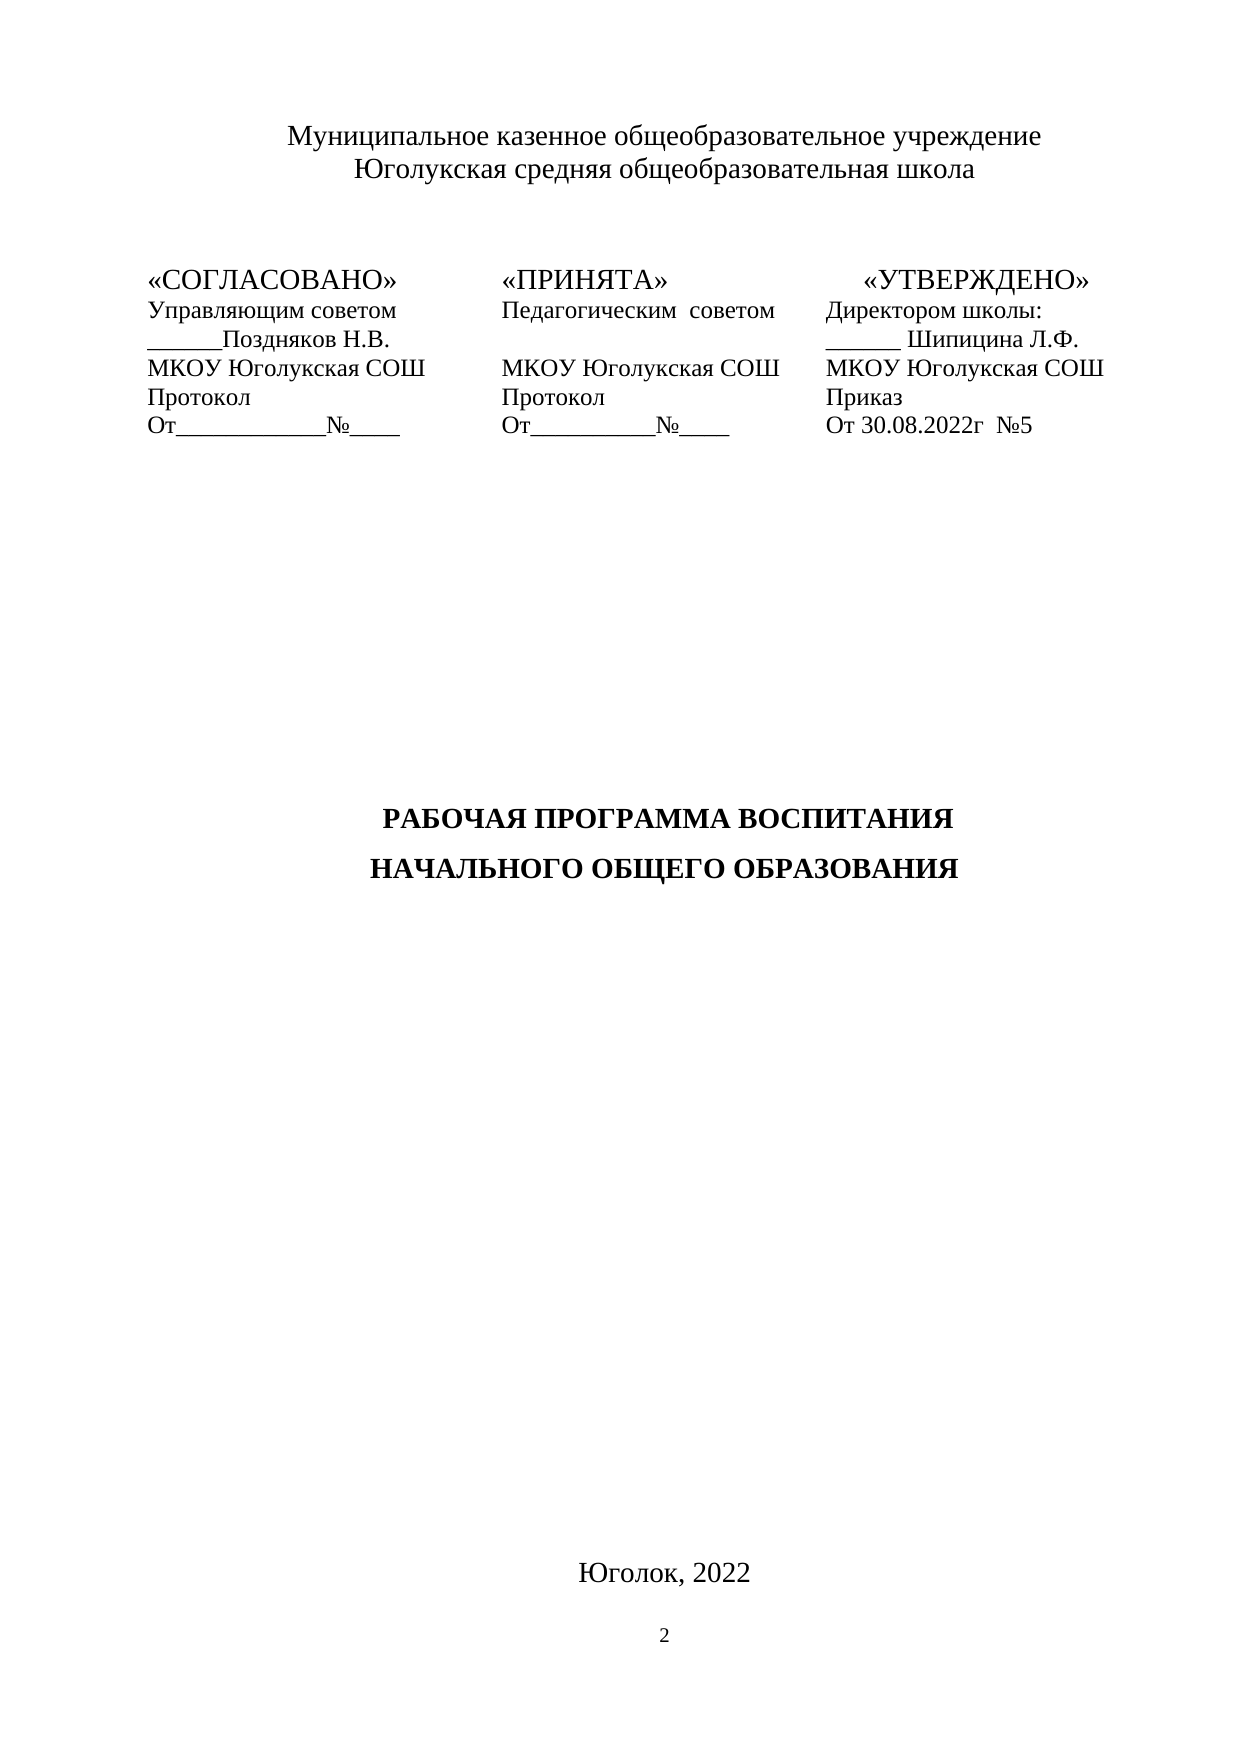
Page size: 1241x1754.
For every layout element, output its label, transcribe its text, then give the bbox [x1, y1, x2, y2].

table_cell Директором школы: ______ Шипицина Л.Ф. [814, 295, 1139, 353]
table_cell Приказ От 30.08.2022г №5 [814, 382, 1139, 439]
table_header «СОГЛАСОВАНО» [136, 262, 490, 295]
text Муниципальное казенное общеобразовательное учреждение [177, 118, 1152, 152]
table_cell Протокол От__________№____ [490, 382, 814, 439]
table_cell Управляющим советом ______Поздняков Н.В. [136, 295, 490, 353]
text Юголукская средняя общеобразовательная школа [177, 152, 1152, 185]
table_cell Протокол От____________№____ [136, 382, 490, 439]
table_cell МКОУ Юголукская СОШ [814, 353, 1139, 382]
text НАЧАЛЬНОГО ОБЩЕГО ОБРАЗОВАНИЯ [177, 851, 1152, 885]
table_cell Педагогическим советом [490, 295, 814, 353]
table_cell МКОУ Юголукская СОШ [136, 353, 490, 382]
text РАБОЧАЯ ПРОГРАММА ВОСПИТАНИЯ [177, 801, 1152, 834]
table_header «ПРИНЯТА» [490, 262, 814, 295]
table_header «УТВЕРЖДЕНО» [814, 262, 1139, 295]
text Юголок, 2022 [177, 1556, 1152, 1589]
table_cell МКОУ Юголукская СОШ [490, 353, 814, 382]
